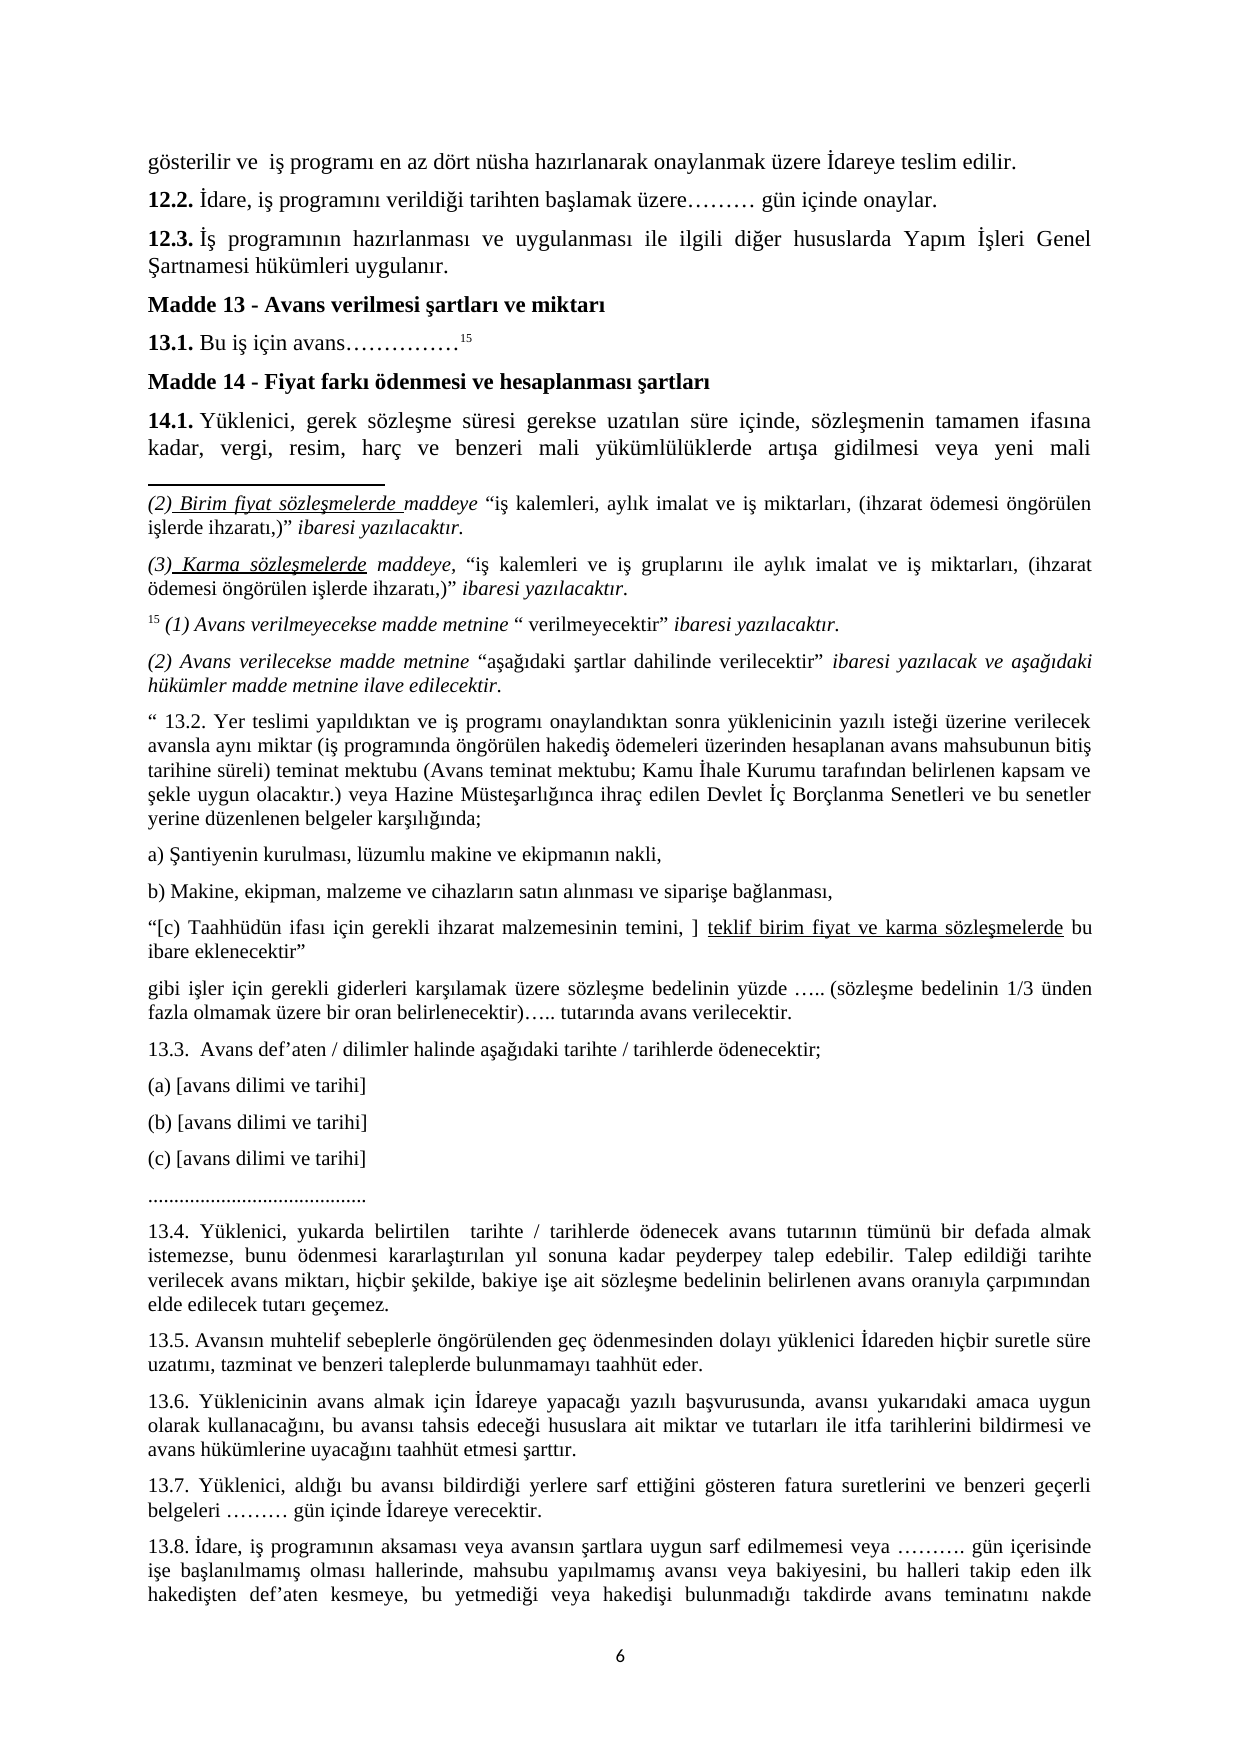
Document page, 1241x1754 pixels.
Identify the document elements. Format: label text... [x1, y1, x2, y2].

text Madde 14 - Fiyat farkı ödenmesi ve hesaplanması şartları [148, 368, 1092, 395]
text 14.1. Yüklenici, gerek sözleşme süresi gerekse uzatılan süre içinde, sözleşmenin tamamen ifasına kadar, vergi, resim, harç ve benzeri mali yükümlülüklerde artışa gidilmesi veya yeni mali yükümlülüklerin ihdası gibi nedenlerle fiyat farkı verilmesi talebinde bulunamaz. [148, 407, 1092, 460]
text 12.3. İş programının hazırlanması ve uygulanması ile ilgili diğer hususlarda Yapım İşleri Genel Şartnamesi hükümleri uygulanır. [148, 225, 1092, 278]
text 13.1. Bu iş için avans…………… [148, 329, 1092, 356]
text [148, 148, 1092, 174]
text 12.2. İdare, iş programını verildiği tarihten başlamak üzere……… gün içinde onaylar. [148, 187, 1092, 213]
text Madde 13 - Avans verilmesi şartları ve miktarı [148, 291, 1092, 317]
